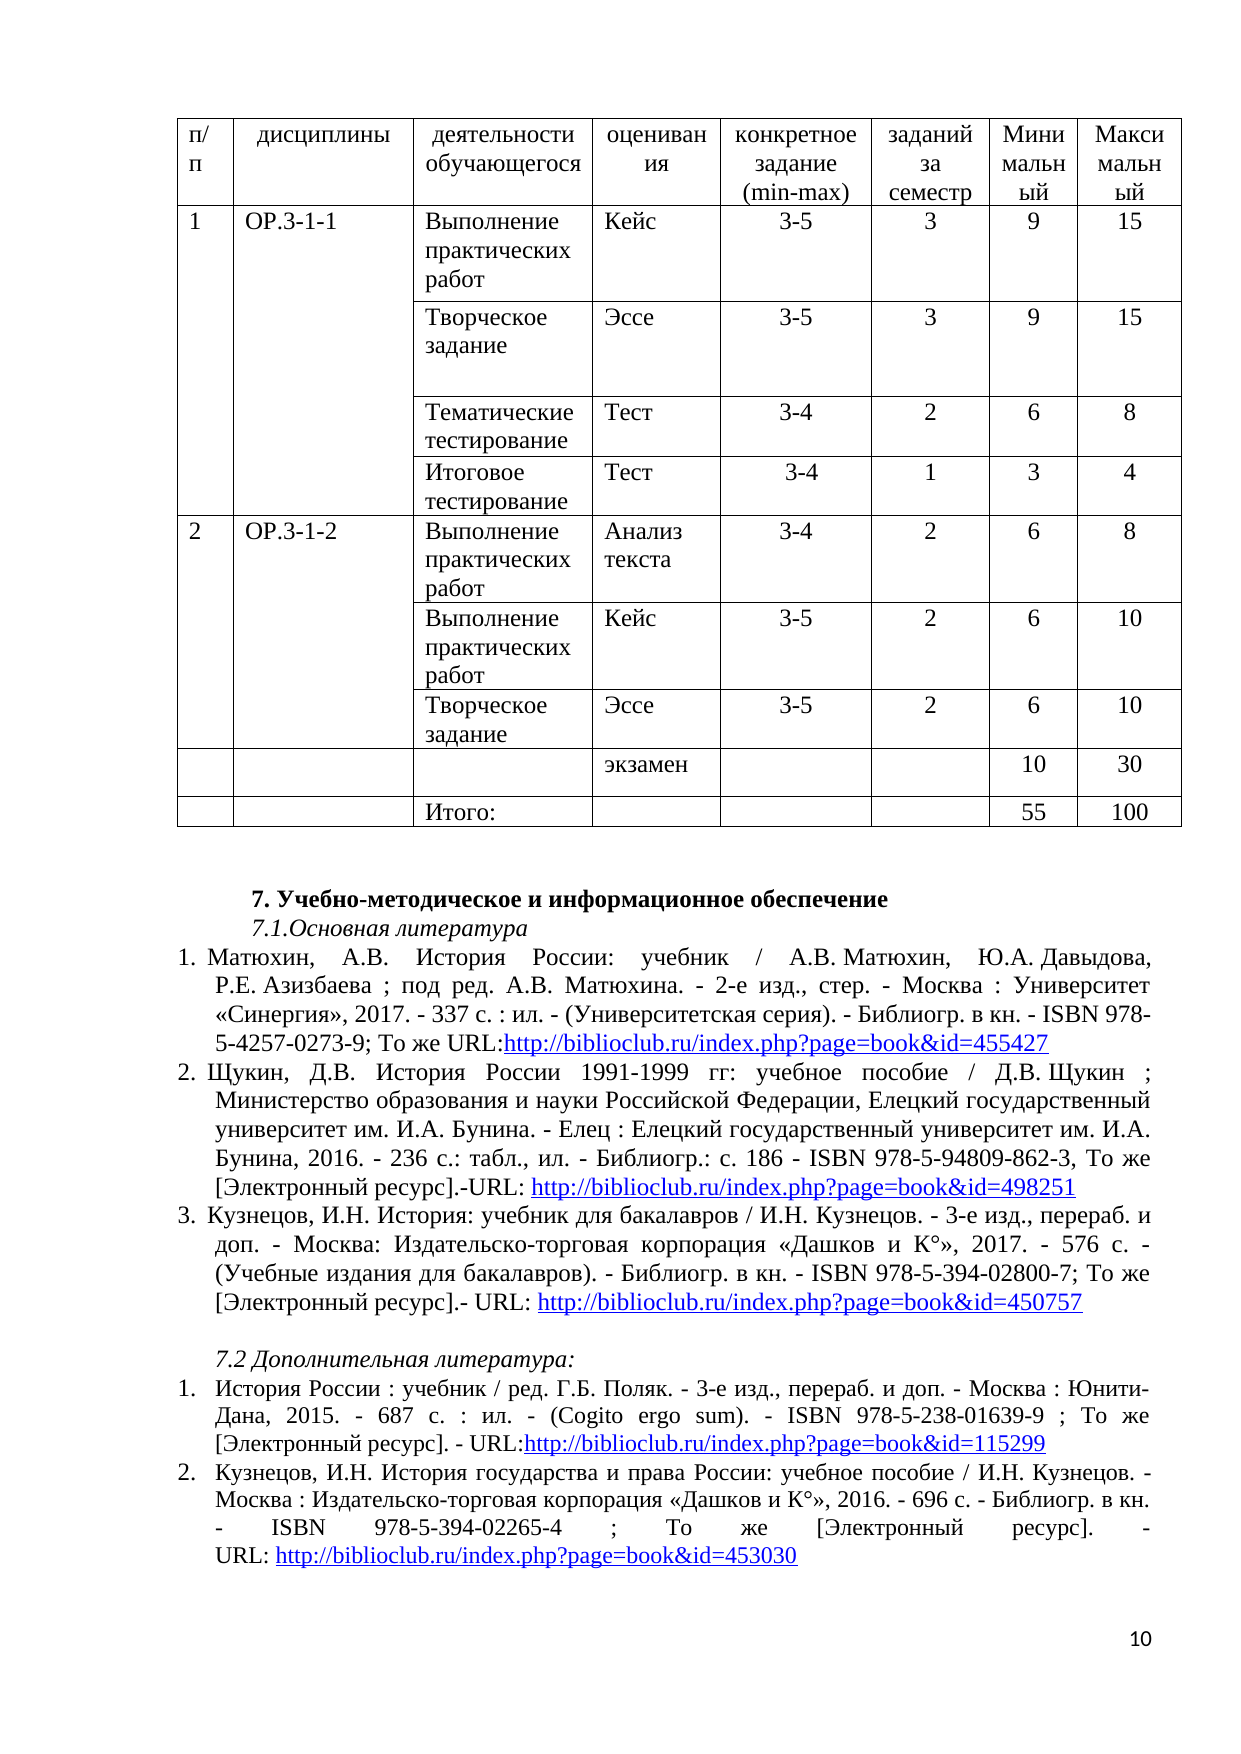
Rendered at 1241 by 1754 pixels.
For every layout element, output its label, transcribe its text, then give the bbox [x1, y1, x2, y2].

table_cell 10 [990, 749, 1077, 796]
table_cell 3-5 [721, 603, 871, 689]
table_cell 100 [1078, 797, 1181, 826]
table_cell 2 [872, 397, 989, 456]
table_cell [178, 797, 233, 826]
table_cell 1 [178, 206, 233, 515]
table_cell 2 [872, 516, 989, 602]
table_cell Творческое задание [414, 302, 592, 396]
table_cell Выполнение практических работ [414, 206, 592, 301]
table_cell 9 [990, 302, 1077, 396]
table_cell Кейс [593, 603, 720, 689]
table_cell Минимальный [990, 119, 1077, 205]
table_cell 15 [1078, 302, 1181, 396]
table_cell 10 [1078, 603, 1181, 689]
table_cell 3-5 [721, 302, 871, 396]
table_cell 3-4 [721, 397, 871, 456]
table_cell 3 [872, 302, 989, 396]
table_cell Максимальный [1078, 119, 1181, 205]
table_cell Выполнение практических работ [414, 603, 592, 689]
table_cell 6 [990, 603, 1077, 689]
table_cell 9 [990, 206, 1077, 301]
list Кузнецов, И.Н. История государства и права России: учебное пособие / И.Н. Кузнецов. - Москва : Издательско-торговая корпорация «Дашков и К°», 2016. - 696 с. - Библиогр. в кн. - ISBN 978-5-394-02265-4 ; То же [Электронный ресурс]. - URL: http://biblioclub.ru/index.php?page=book&id=453030 [177, 1457, 1152, 1568]
table_cell [234, 797, 413, 826]
table_cell Творческое задание [414, 690, 592, 748]
table_cell 3-5 [721, 206, 871, 301]
table_cell 6 [990, 397, 1077, 456]
table_cell 30 [1078, 749, 1181, 796]
table_cell 3-4 [721, 516, 871, 602]
table_cell [872, 749, 989, 796]
table_cell 2 [872, 603, 989, 689]
table_cell 6 [990, 516, 1077, 602]
table_cell 2 [178, 516, 233, 748]
table_cell 10 [1078, 690, 1181, 748]
table_header Код ОР дисциплины [234, 119, 413, 205]
list Матюхин, А.В. История России: учебник / А.В. Матюхин, Ю.А. Давыдова, Р.Е. Азизбаева ; под ред. А.В. Матюхина. - 2-е изд., стер. - Москва : Университет «Синергия», 2017. - 337 с. : ил. - (Университетская серия). - Библиогр. в кн. - ISBN 978-5-4257-0273-9; То же URL:http://biblioclub.ru/index.php?page=book&id=455427 [177, 942, 1152, 1057]
table_cell 1 [872, 457, 989, 515]
table_cell Тест [593, 397, 720, 456]
list История России : учебник / ред. Г.Б. Поляк. - 3-е изд., перераб. и доп. - Москва : Юнити-Дана, 2015. - 687 с. : ил. - (Cogito ergo sum). - ISBN 978-5-238-01639-9 ; То же [Электронный ресурс]. - URL:http://biblioclub.ru/index.php?page=book&id=115299 [177, 1373, 1152, 1457]
text 7.1.Основная литература [177, 913, 1152, 942]
table_cell [234, 749, 413, 796]
table_cell ОР.3-1-2 [234, 516, 413, 748]
table_cell 15 [1078, 206, 1181, 301]
table_cell [414, 749, 592, 796]
table_cell [178, 749, 233, 796]
table_cell Эссе [593, 302, 720, 396]
table_cell [721, 749, 871, 796]
table_cell 2 [872, 690, 989, 748]
table_cell 4 [1078, 457, 1181, 515]
text 7. Учебно-методическое и информационное обеспечение [177, 884, 1152, 913]
table_cell Итого: [414, 797, 592, 826]
table_cell Итоговое тестирование [414, 457, 592, 515]
table_cell 3-5 [721, 690, 871, 748]
table_cell Кейс [593, 206, 720, 301]
table_cell 3 [990, 457, 1077, 515]
list Кузнецов, И.Н. История: учебник для бакалавров / И.Н. Кузнецов. - 3-е изд., перераб. и доп. - Москва: Издательско-торговая корпорация «Дашков и К°», 2017. - 576 с. - (Учебные издания для бакалавров). - Библиогр. в кн. - ISBN 978-5-394-02800-7; То же [Электронный ресурс].- URL: http://biblioclub.ru/index.php?page=book&id=450757 [177, 1200, 1152, 1315]
table_cell Анализ текста [593, 516, 720, 602]
table_cell [593, 797, 720, 826]
table_cell 55 [990, 797, 1077, 826]
table_cell экзамен [593, 749, 720, 796]
table_header № п/п [178, 119, 233, 205]
table_cell 6 [990, 690, 1077, 748]
table_cell [721, 797, 871, 826]
table_header Средства оценивания [593, 119, 720, 205]
table_cell 8 [1078, 397, 1181, 456]
table_cell Тематические тестирование [414, 397, 592, 456]
table_cell 3-4 [721, 457, 871, 515]
table_cell 3 [872, 206, 989, 301]
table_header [721, 119, 871, 205]
list Щукин, Д.В. История России 1991-1999 гг: учебное пособие / Д.В. Щукин ; Министерство образования и науки Российской Федерации, Елецкий государственный университет им. И.А. Бунина. - Елец : Елецкий государственный университет им. И.А. Бунина, 2016. - 236 с.: табл., ил. - Библиогр.: с. 186 - ISBN 978-5-94809-862-3, То же [Электронный ресурс].-URL: http://biblioclub.ru/index.php?page=book&id=498251 [177, 1057, 1152, 1200]
table_cell Выполнение практических работ [414, 516, 592, 602]
table_cell [872, 797, 989, 826]
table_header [414, 119, 592, 205]
table_cell 8 [1078, 516, 1181, 602]
text 7.2 Дополнительная литература: [177, 1344, 1152, 1373]
table_cell Тест [593, 457, 720, 515]
table_cell ОР.3-1-1 [234, 206, 413, 515]
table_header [872, 119, 989, 205]
table_cell Эссе [593, 690, 720, 748]
